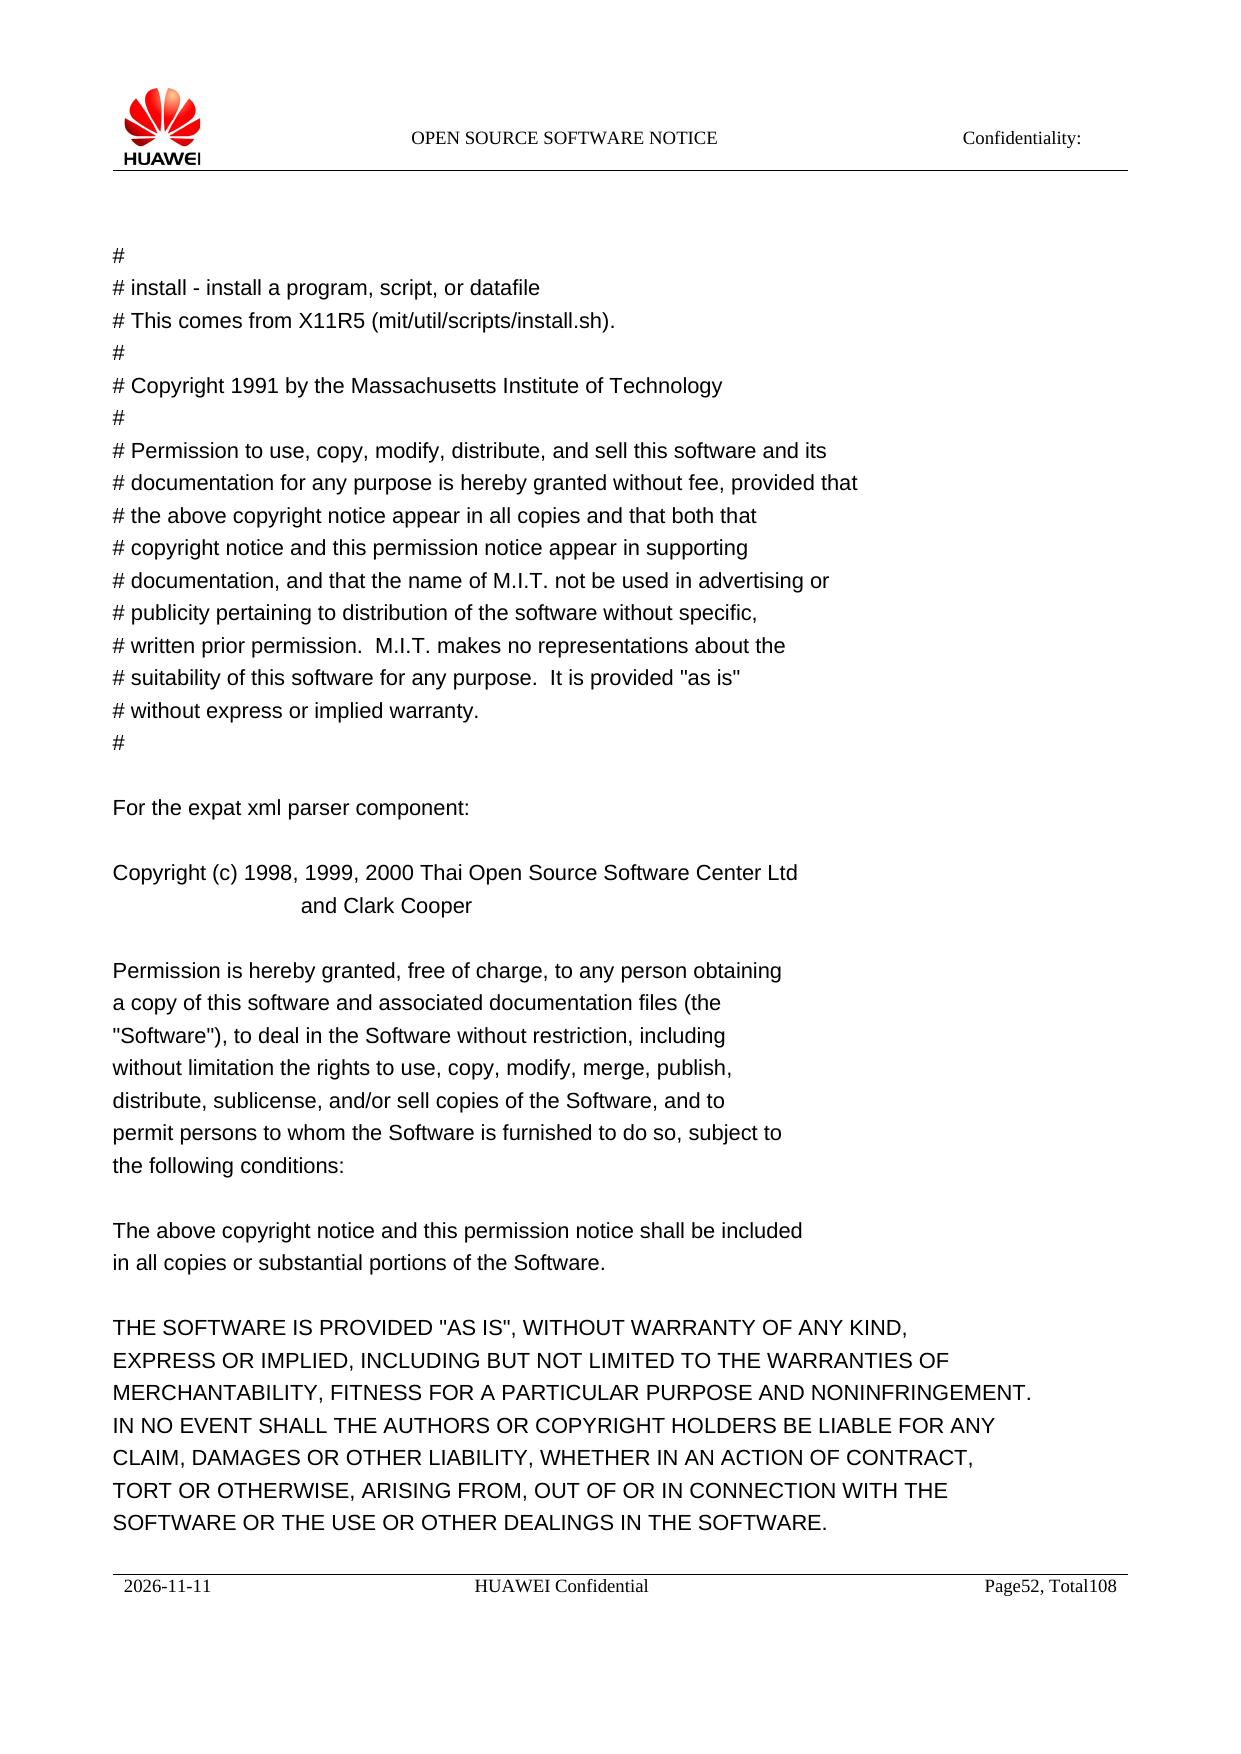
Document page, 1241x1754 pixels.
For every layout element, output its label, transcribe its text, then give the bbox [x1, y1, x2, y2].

text a copy of this software and associated documentation files (the [112, 986, 1128, 1019]
text CLAIM, DAMAGES OR OTHER LIABILITY, WHETHER IN AN ACTION OF CONTRACT, [112, 1441, 1128, 1474]
text Permission is hereby granted, free of charge, to any person obtaining [112, 954, 1128, 986]
text distribute, sublicense, and/or sell copies of the Software, and to [112, 1084, 1128, 1116]
text "Software"), to deal in the Software without restriction, including [112, 1019, 1128, 1051]
text For the expat xml parser component: [112, 791, 1128, 824]
picture [124, 88, 201, 165]
text THE SOFTWARE IS PROVIDED "AS IS", WITHOUT WARRANTY OF ANY KIND, [112, 1311, 1128, 1344]
text SOFTWARE OR THE USE OR OTHER DEALINGS IN THE SOFTWARE. [112, 1506, 1128, 1539]
text and Clark Cooper [112, 889, 1128, 921]
text # This comes from X11R5 (mit/util/scripts/install.sh). [112, 304, 1128, 336]
text # Copyright 1991 by the Massachusetts Institute of Technology [112, 369, 1128, 401]
text without limitation the rights to use, copy, modify, merge, publish, [112, 1051, 1128, 1084]
text in all copies or substantial portions of the Software. [112, 1246, 1128, 1279]
text # [112, 401, 1128, 434]
text The above copyright notice and this permission notice shall be included [112, 1214, 1128, 1246]
text # [112, 336, 1128, 369]
text # without express or implied warranty. [112, 694, 1128, 726]
text TORT OR OTHERWISE, ARISING FROM, OUT OF OR IN CONNECTION WITH THE [112, 1474, 1128, 1506]
text Copyright (c) 1998, 1999, 2000 Thai Open Source Software Center Ltd [112, 856, 1128, 889]
text # install - install a program, script, or datafile [112, 271, 1128, 304]
text # the above copyright notice appear in all copies and that both that [112, 499, 1128, 531]
text # suitability of this software for any purpose. It is provided "as is" [112, 661, 1128, 694]
text # documentation, and that the name of M.I.T. not be used in advertising or [112, 564, 1128, 596]
text EXPRESS OR IMPLIED, INCLUDING BUT NOT LIMITED TO THE WARRANTIES OF [112, 1344, 1128, 1376]
text # Permission to use, copy, modify, distribute, and sell this software and its [112, 434, 1128, 466]
text # [112, 239, 1128, 271]
text # [112, 726, 1128, 759]
text the following conditions: [112, 1149, 1128, 1181]
text IN NO EVENT SHALL THE AUTHORS OR COPYRIGHT HOLDERS BE LIABLE FOR ANY [112, 1409, 1128, 1441]
text # publicity pertaining to distribution of the software without specific, [112, 596, 1128, 629]
text MERCHANTABILITY, FITNESS FOR A PARTICULAR PURPOSE AND NONINFRINGEMENT. [112, 1376, 1128, 1409]
text # written prior permission. M.I.T. makes no representations about the [112, 629, 1128, 661]
text permit persons to whom the Software is furnished to do so, subject to [112, 1116, 1128, 1149]
text # copyright notice and this permission notice appear in supporting [112, 531, 1128, 564]
text # documentation for any purpose is hereby granted without fee, provided that [112, 466, 1128, 499]
